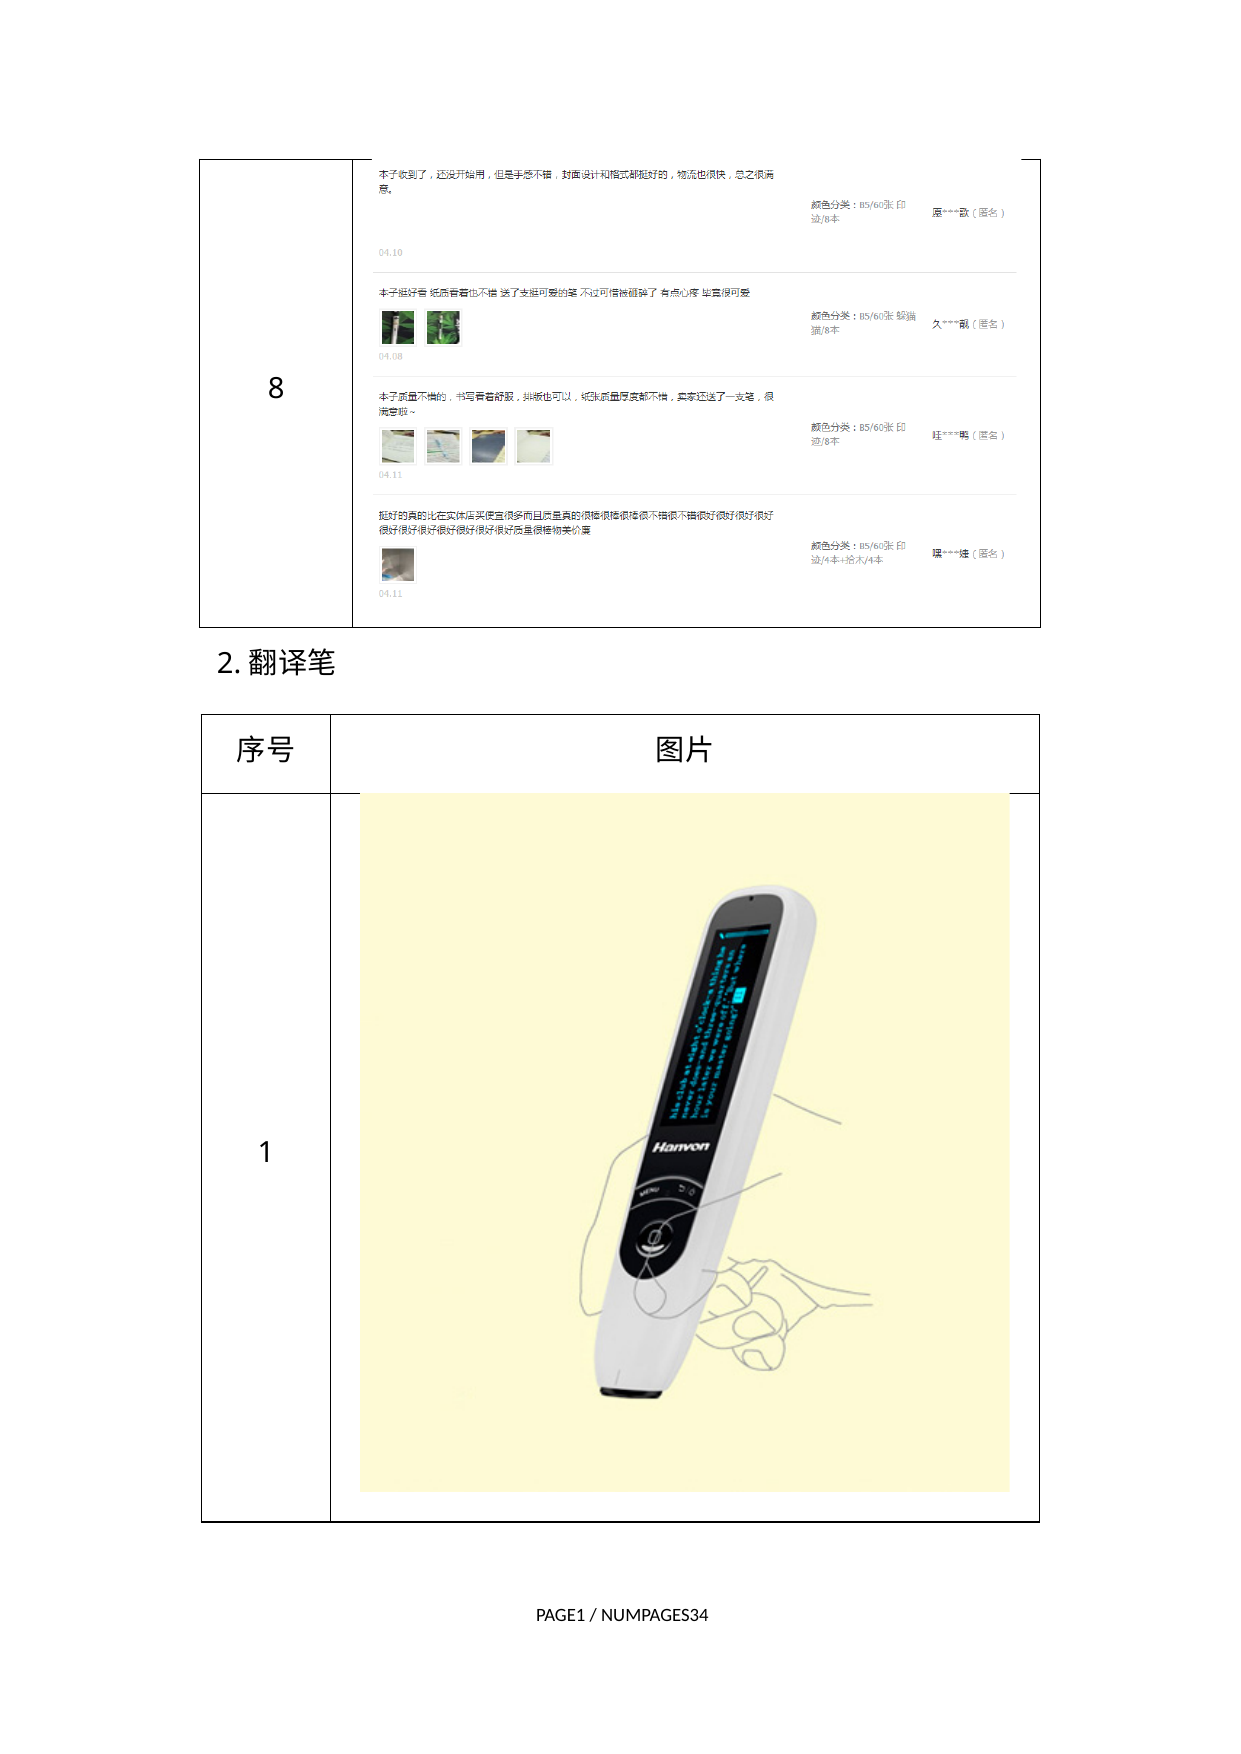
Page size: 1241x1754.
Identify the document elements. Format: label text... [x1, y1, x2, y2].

picture [371, 159, 1022, 612]
text 2. 翻译笔 [187, 628, 1053, 693]
picture [360, 793, 1010, 1492]
table_cell [353, 160, 1040, 627]
table_cell [331, 794, 1039, 1521]
table_cell 1 [202, 794, 330, 1521]
table_header 图片 [331, 715, 1039, 793]
table_cell 8 [200, 160, 352, 627]
table_header 序号 [202, 715, 330, 793]
